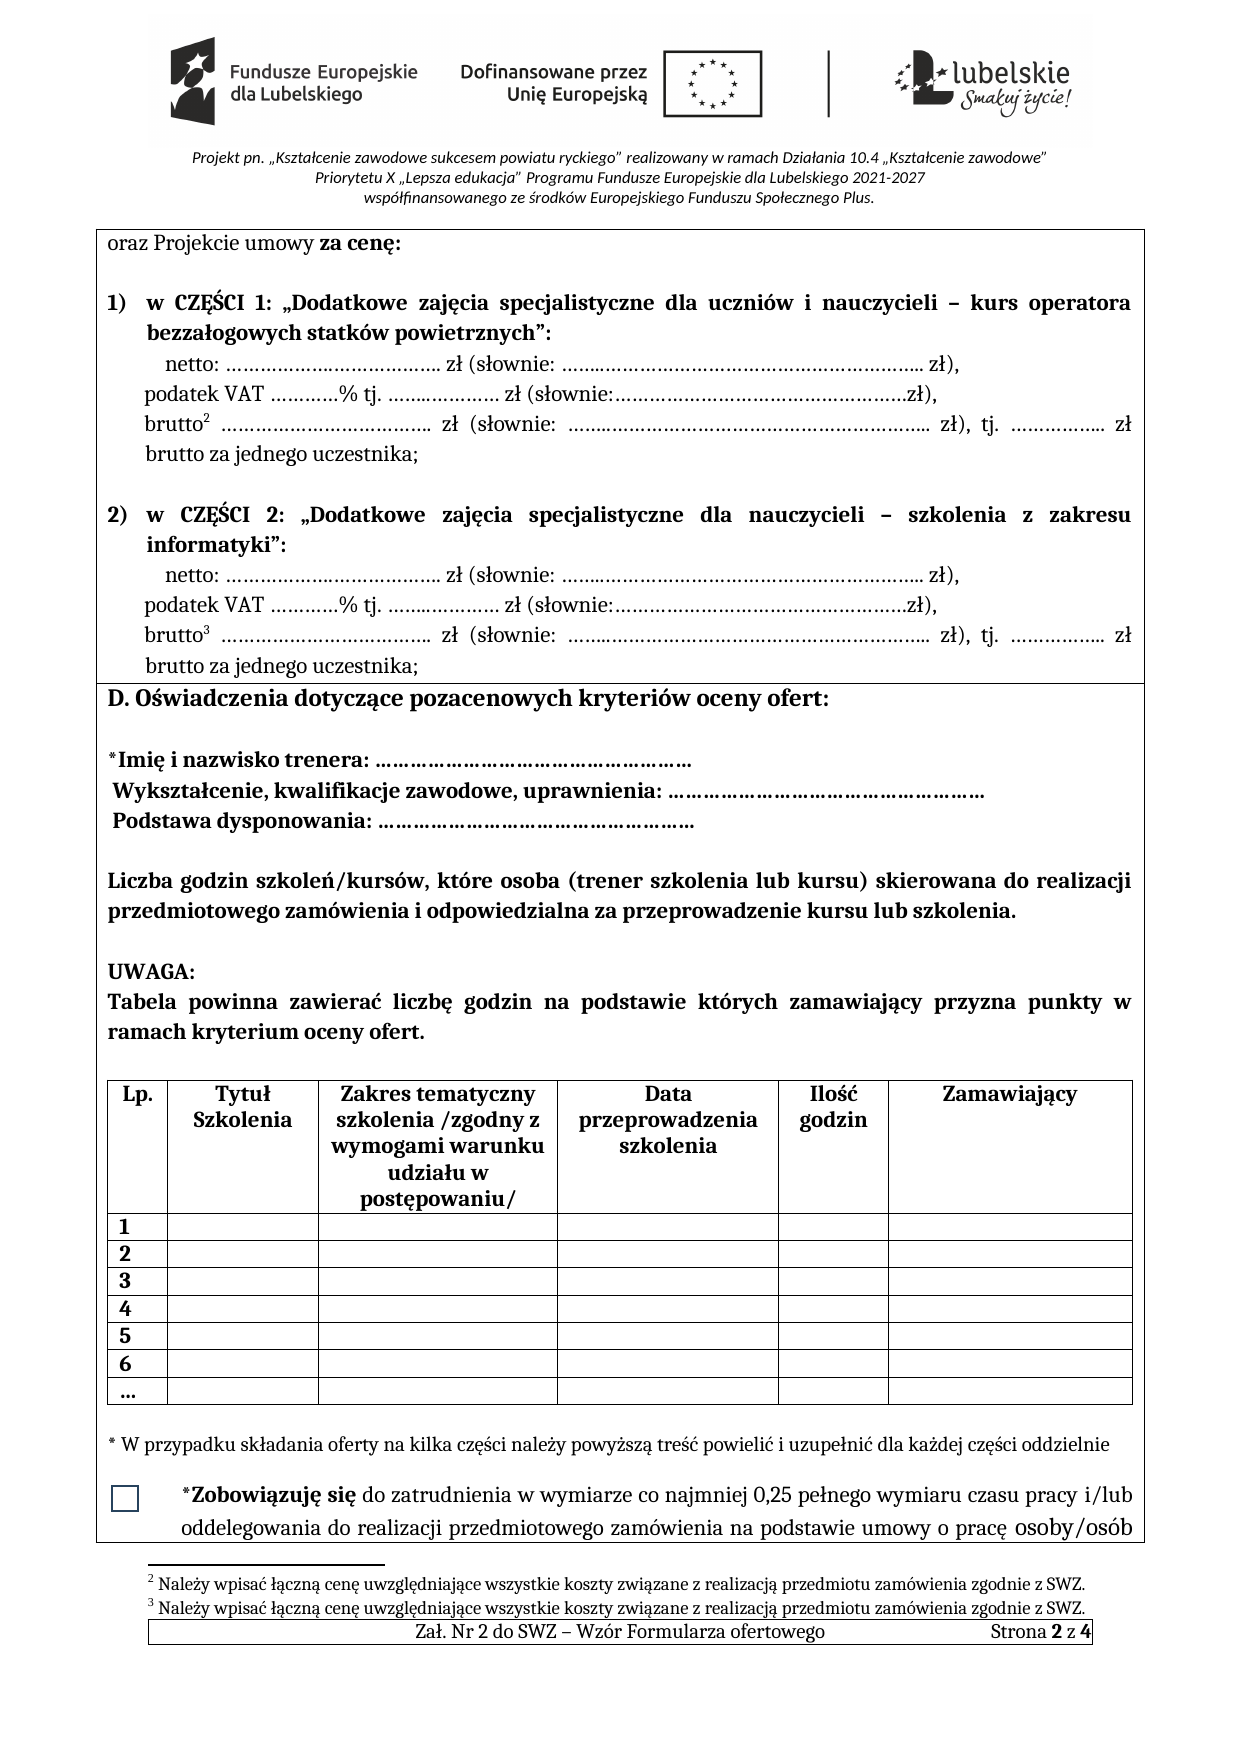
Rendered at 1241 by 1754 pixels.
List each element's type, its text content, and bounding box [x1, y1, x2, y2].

picture [147, 14, 1093, 148]
